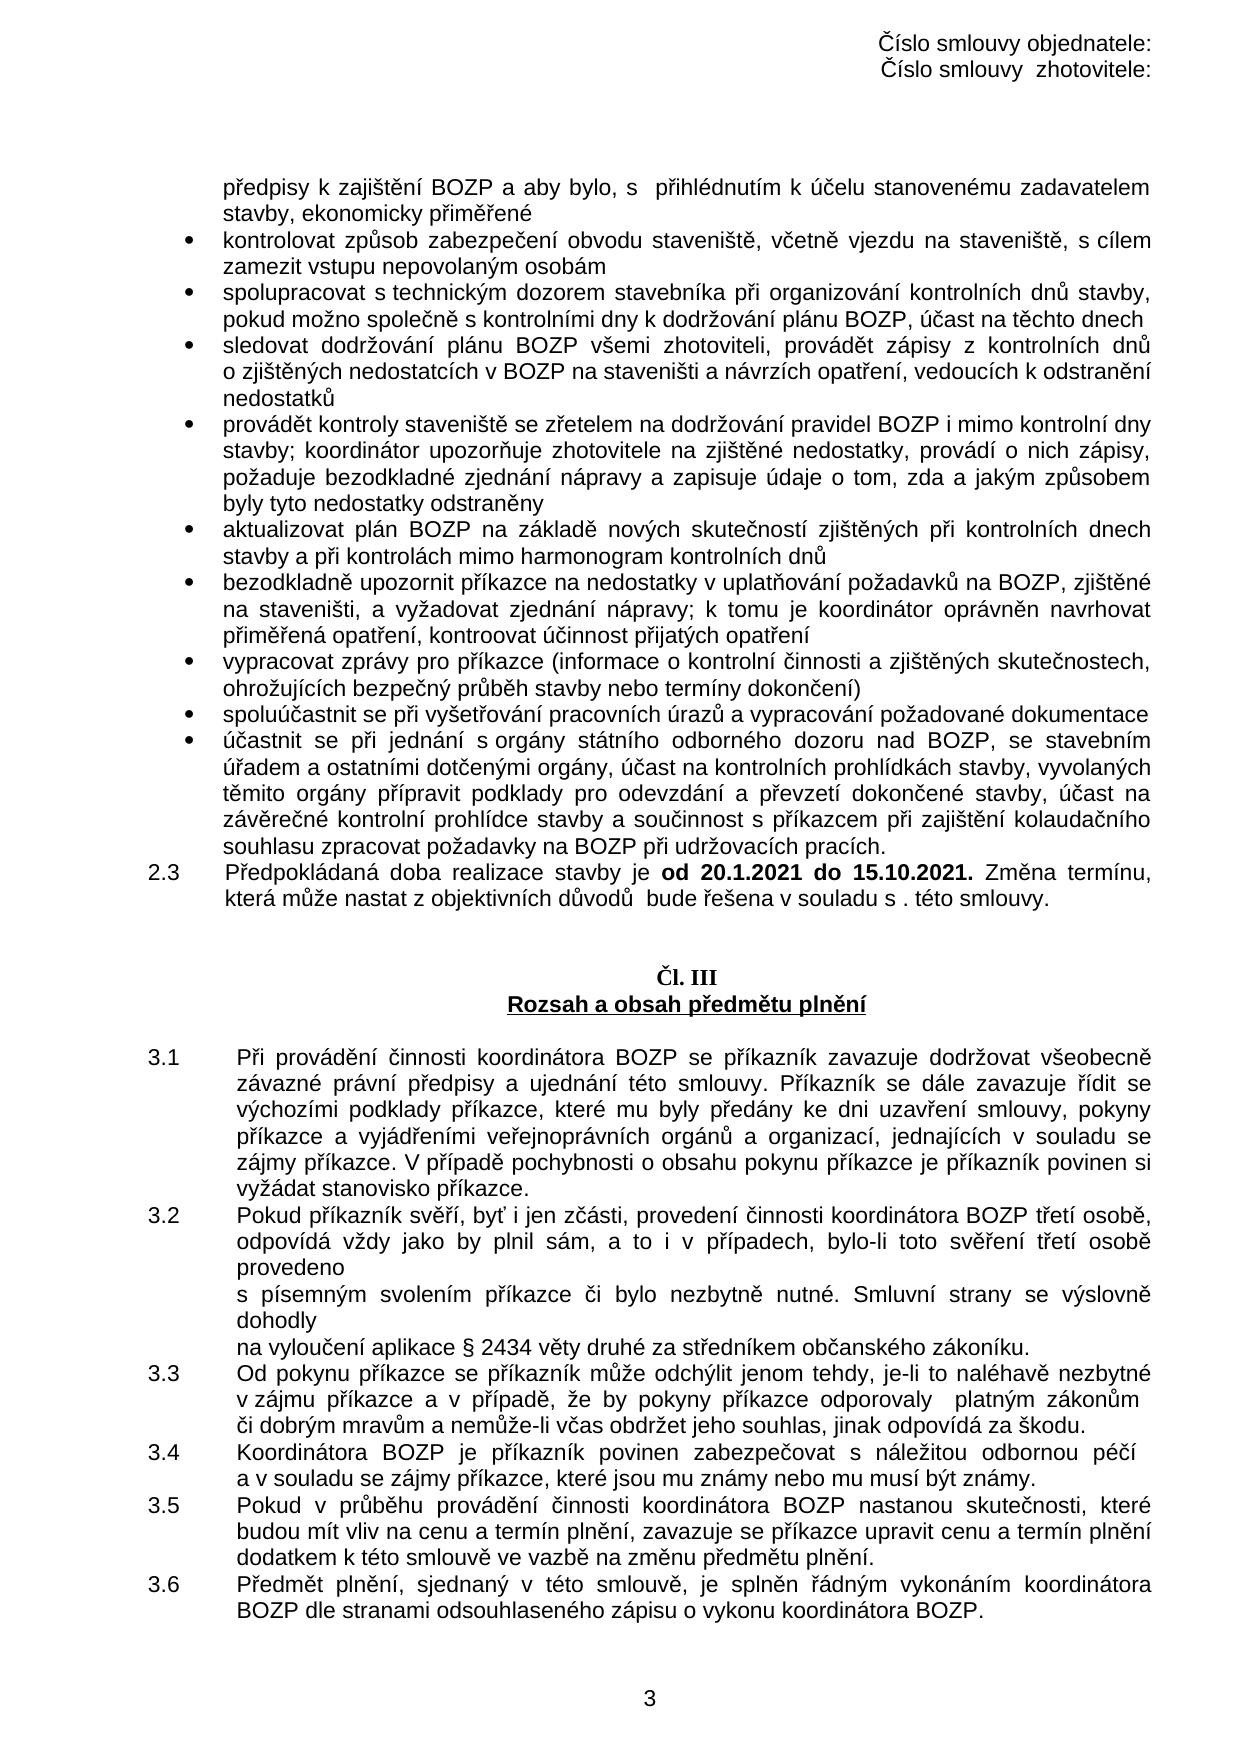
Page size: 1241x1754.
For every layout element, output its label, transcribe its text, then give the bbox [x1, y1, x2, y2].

list aktualizovat plán BOZP na základě nových skutečností zjištěných při kontrolních dnech stavby a při kontrolách mimo harmonogram kontrolních dnů [185, 516, 1152, 569]
list I Rozsah a obsah předmětu plnění [222, 964, 1152, 1017]
list spolupracovat s technickým dozorem stavebníka při organizování kontrolních dnů stavby, pokud možno společně s kontrolními dny k dodržování plánu BOZP, účast na těchto dnech [185, 279, 1152, 332]
list Od pokynu příkazce se příkazník může odchýlit jenom tehdy, je-li to naléhavě nezbytné v zájmu příkazce a v případě, že by pokyny příkazce odporovaly platným zákonům či dobrým mravům a nemůže-li včas obdržet jeho souhlas, jinak odpovídá za škodu. [148, 1360, 1152, 1439]
list účastnit se při jednání s orgány státního odborného dozoru nad BOZP, se stavebním úřadem a ostatními dotčenými orgány, účast na kontrolních prohlídkách stavby, vyvolaných těmito orgány přípravit podklady pro odevzdání a převzetí dokončené stavby, účast na závěrečné kontrolní prohlídce stavby a součinnost s příkazcem při zajištění kolaudačního souhlasu zpracovat požadavky na BOZP při udržovacích pracích. [185, 727, 1152, 859]
list Pokud příkazník svěří, byť i jen zčásti, provedení činnosti koordinátora BOZP třetí osobě, odpovídá vždy jako by plnil sám, a to i v případech, bylo-li toto svěření třetí osobě provedeno s písemným svolením příkazce či bylo nezbytně nutné. Smluvní strany se výslovně dohodly na vyloučení aplikace § 2434 věty druhé za středníkem občanského zákoníku. [148, 1202, 1152, 1360]
list Předmět plnění, sjednaný v této smlouvě, je splněn řádným vykonáním koordinátora BOZP dle stranami odsouhlaseného zápisu o vykonu koordinátora BOZP. [148, 1571, 1152, 1623]
list Pokud v průběhu provádění činnosti koordinátora BOZP nastanou skutečnosti, které budou mít vliv na cenu a termín plnění, zavazuje se příkazce upravit cenu a termín plnění dodatkem k této smlouvě ve vazbě na změnu předmětu plnění. [148, 1492, 1152, 1571]
list bezodkladně upozornit příkazce na nedostatky v uplatňování požadavků na BOZP, zjištěné na staveništi, a vyžadovat zjednání nápravy; k tomu je koordinátor oprávněn navrhovat přiměřená opatření, kontroovat účinnost přijatých opatření [185, 569, 1152, 648]
list Při provádění činnosti koordinátora BOZP se příkazník zavazuje dodržovat všeobecně závazné právní předpisy a ujednání této smlouvy. Příkazník se dále zavazuje řídit se výchozími podklady příkazce, které mu byly předány ke dni uzavření smlouvy, pokyny příkazce a vyjádřeními veřejnoprávních orgánů a organizací, jednajících v souladu se zájmy příkazce. V případě pochybnosti o obsahu pokynu příkazce je příkazník povinen si vyžádat stanovisko příkazce. [148, 1043, 1152, 1202]
list provádět kontroly staveniště se zřetelem na dodržování pravidel BOZP i mimo kontrolní dny stavby; koordinátor upozorňuje zhotovitele na zjištěné nedostatky, provádí o nich zápisy, požaduje bezodkladné zjednání nápravy a zapisuje údaje o tom, zda a jakým způsobem byly tyto nedostatky odstraněny [185, 411, 1152, 516]
list spoluúčastnit se při vyšetřování pracovních úrazů a vypracování požadované dokumentace [185, 701, 1152, 727]
list Předpokládaná doba realizace stavby je od 20.1.2021 do 15.10.2021. Změna termínu, která může nastat z objektivních důvodů bude řešena v souladu s 0. této smlouvy. [148, 859, 1152, 912]
list vypracovat zprávy pro příkazce (informace o kontrolní činnosti a zjištěných skutečnostech, ohrožujících bezpečný průběh stavby nebo termíny dokončení) [185, 648, 1152, 701]
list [185, 174, 1152, 227]
list Koordinátora BOZP je příkazník povinen zabezpečovat s náležitou odbornou péčí a v souladu se zájmy příkazce, které jsou mu známy nebo mu musí být známy. [148, 1439, 1152, 1492]
list sledovat dodržování plánu BOZP všemi zhotoviteli, provádět zápisy z kontrolních dnů o zjištěných nedostatcích v BOZP na staveništi a návrzích opatření, vedoucích k odstranění nedostatků [185, 332, 1152, 411]
list kontrolovat způsob zabezpečení obvodu staveniště, včetně vjezdu na staveniště, s cílem zamezit vstupu nepovolaným osobám [185, 227, 1152, 279]
